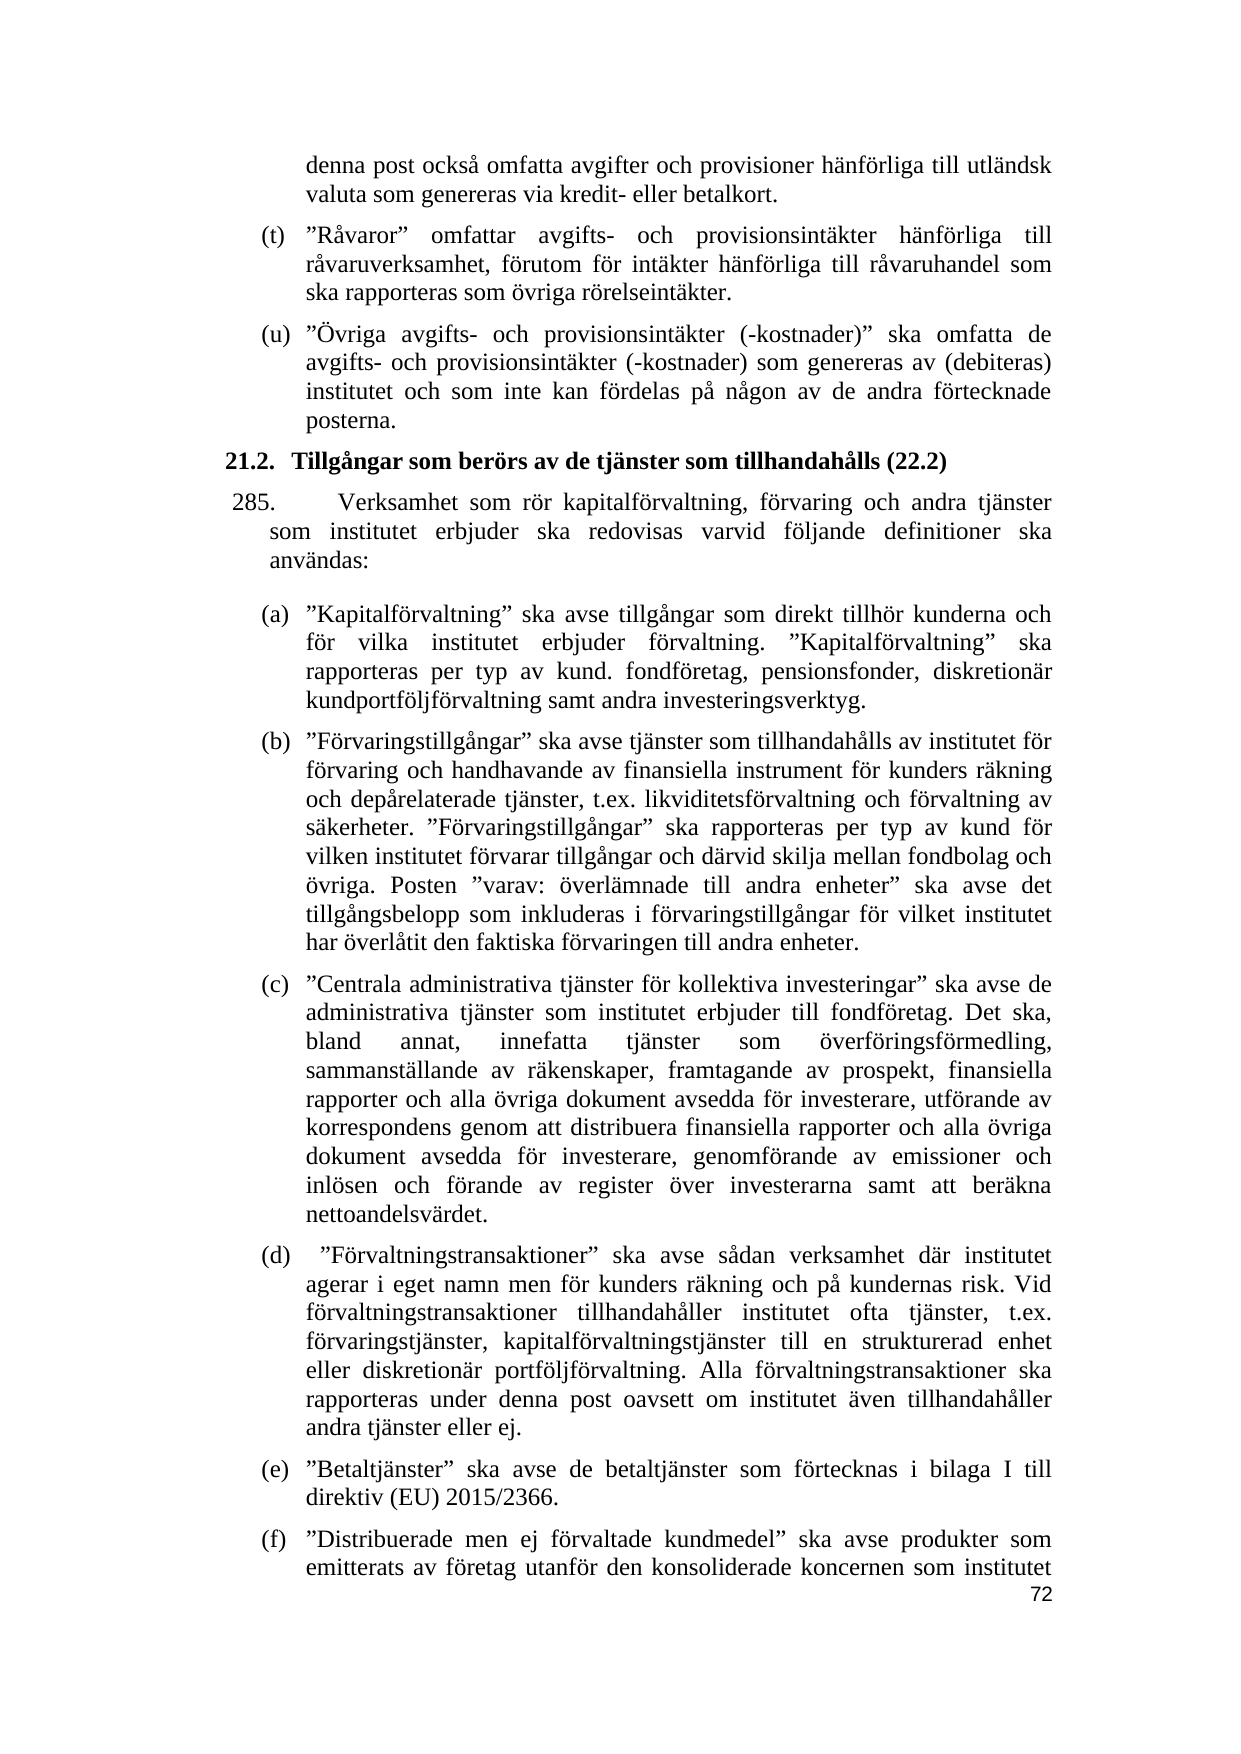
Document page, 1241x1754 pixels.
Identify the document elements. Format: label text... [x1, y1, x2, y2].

list ”Betaltjänster” ska avse de betaltjänster som förtecknas i bilaga I till direktiv (EU) 2015/2366. [261, 1454, 1053, 1511]
list ”Övriga avgifts- och provisionsintäkter (-kostnader)” ska omfatta de avgifts- och provisionsintäkter (-kostnader) som genereras av (debiteras) institutet och som inte kan fördelas på någon av de andra förtecknade posterna. [261, 319, 1053, 434]
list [261, 150, 1053, 207]
subtitle Tillgångar som berörs av de tjänster som tillhandahålls (22.2) [225, 446, 1053, 475]
text Verksamhet som rör kapitalförvaltning, förvaring och andra tjänster som institutet erbjuder ska redovisas varvid följande definitioner ska användas: [232, 487, 1053, 574]
list ”Kapitalförvaltning” ska avse tillgångar som direkt tillhör kunderna och för vilka institutet erbjuder förvaltning. ”Kapitalförvaltning” ska rapporteras per typ av kund. fondföretag, pensionsfonder, diskretionär kundportföljförvaltning samt andra investeringsverktyg. [261, 599, 1053, 714]
list ”Råvaror” omfattar avgifts- och provisionsintäkter hänförliga till råvaruverksamhet, förutom för intäkter hänförliga till råvaruhandel som ska rapporteras som övriga rörelseintäkter. [261, 220, 1053, 306]
list ”Förvaringstillgångar” ska avse tjänster som tillhandahålls av institutet för förvaring och handhavande av finansiella instrument för kunders räkning och depårelaterade tjänster, t.ex. likviditetsförvaltning och förvaltning av säkerheter. ”Förvaringstillgångar” ska rapporteras per typ av kund för vilken institutet förvarar tillgångar och därvid skilja mellan fondbolag och övriga. Posten ”varav: överlämnade till andra enheter” ska avse det tillgångsbelopp som inkluderas i förvaringstillgångar för vilket institutet har överlåtit den faktiska förvaringen till andra enheter. [261, 726, 1053, 956]
list ”Förvaltningstransaktioner” ska avse sådan verksamhet där institutet agerar i eget namn men för kunders räkning och på kundernas risk. Vid förvaltningstransaktioner tillhandahåller institutet ofta tjänster, t.ex. förvaringstjänster, kapitalförvaltningstjänster till en strukturerad enhet eller diskretionär portföljförvaltning. Alla förvaltningstransaktioner ska rapporteras under denna post oavsett om institutet även tillhandahåller andra tjänster eller ej. [261, 1240, 1053, 1441]
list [261, 1524, 1053, 1581]
list ”Centrala administrativa tjänster för kollektiva investeringar” ska avse de administrativa tjänster som institutet erbjuder till fondföretag. Det ska, bland annat, innefatta tjänster som överföringsförmedling, sammanställande av räkenskaper, framtagande av prospekt, finansiella rapporter och alla övriga dokument avsedda för investerare, utförande av korrespondens genom att distribuera finansiella rapporter och alla övriga dokument avsedda för investerare, genomförande av emissioner och inlösen och förande av register över investerarna samt att beräkna nettoandelsvärdet. [261, 969, 1053, 1227]
